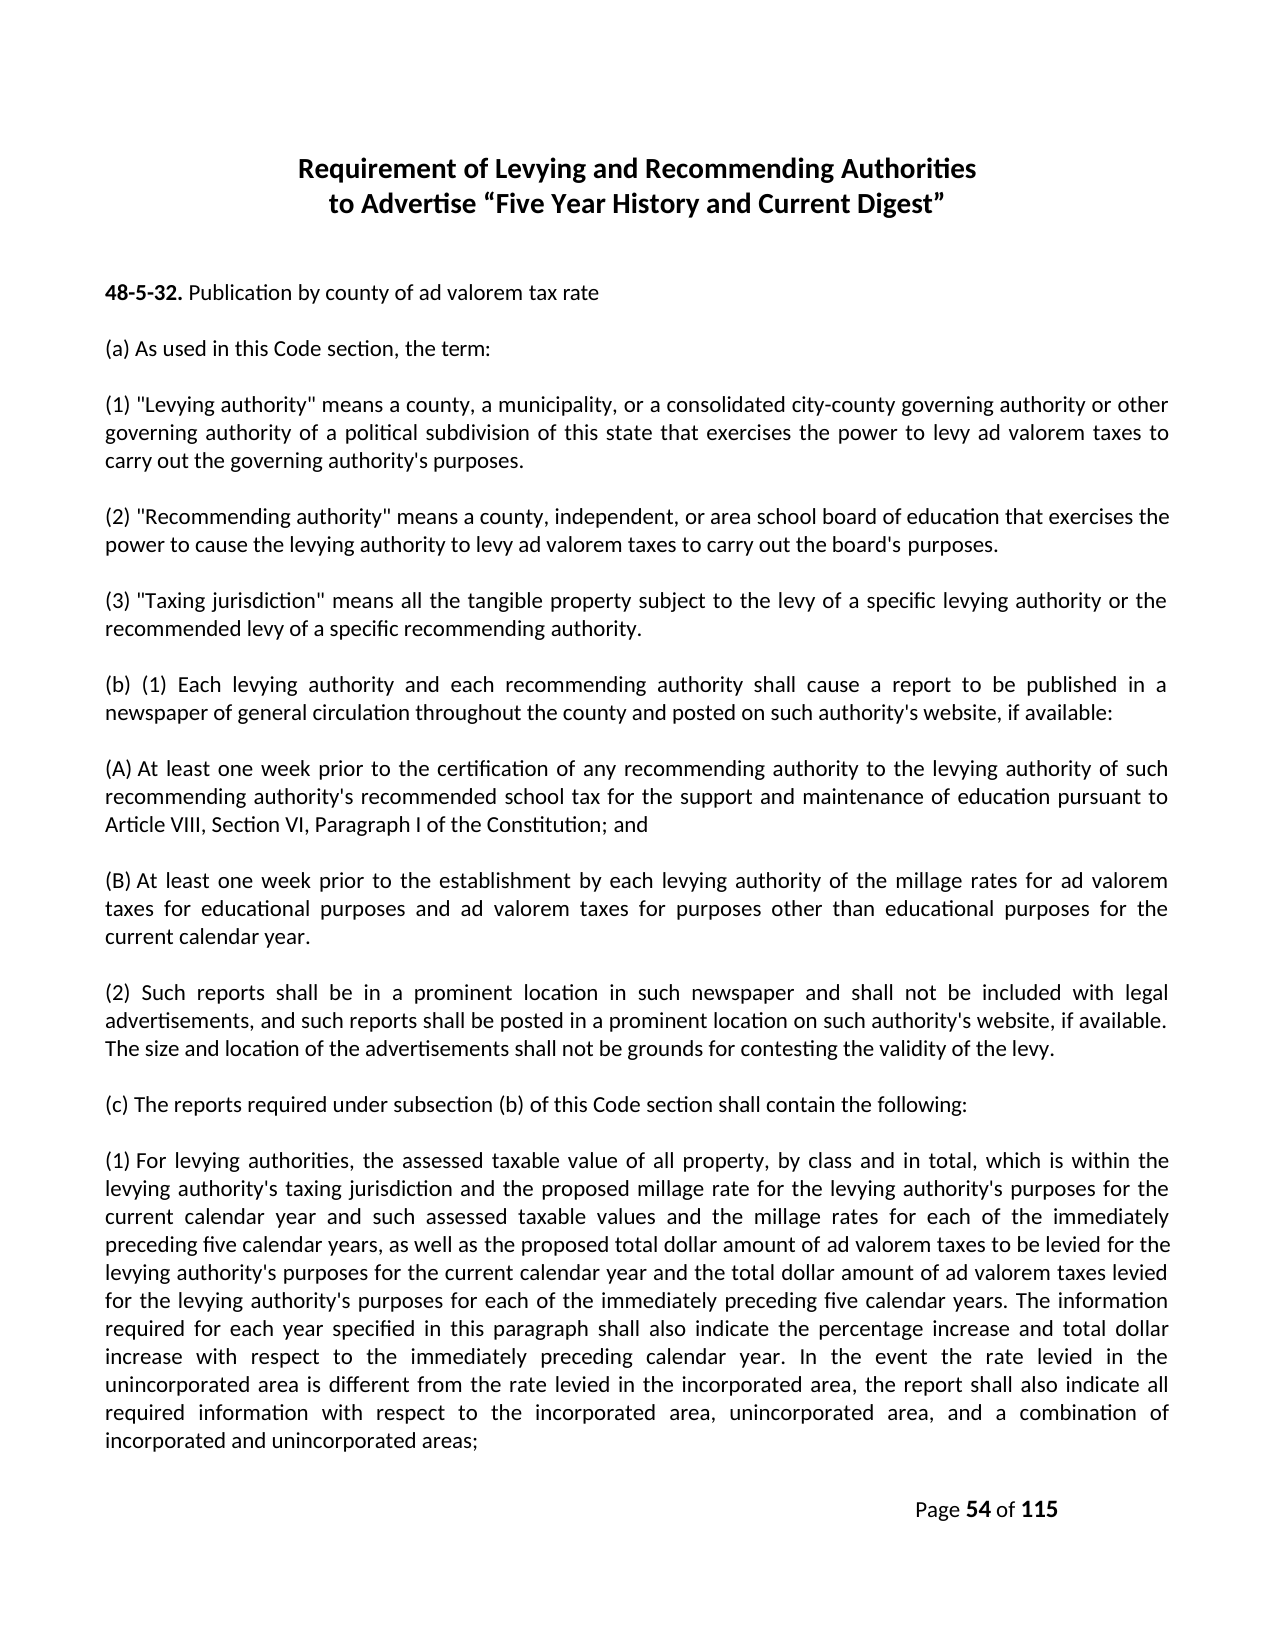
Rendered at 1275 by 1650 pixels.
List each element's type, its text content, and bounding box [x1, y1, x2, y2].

text 48-5-32. Publication by county of ad valorem tax rate [105, 278, 1196, 307]
list "Taxing jurisdiction" means all the tangible property subject to the levy of a specific levying authority or the recommended levy of a specific recommending authority. [105, 587, 1170, 642]
list For levying authorities, the assessed taxable value of all property, by class and in total, which is within the levying authority's taxing jurisdiction and the proposed millage rate for the levying authority's purposes for the current calendar year and such assessed taxable values and the millage rates for each of the immediately preceding five calendar years, as well as the proposed total dollar amount of ad valorem taxes to be levied for the levying authority's purposes for the current calendar year and the total dollar amount of ad valorem taxes levied for the levying authority's purposes for each of the immediately preceding five calendar years. The information required for each year specified in this paragraph shall also indicate the percentage increase and total dollar increase with respect to the immediately preceding calendar year. In the event the rate levied in the unincorporated area is different from the rate levied in the incorporated area, the report shall also indicate all required information with respect to the incorporated area, unincorporated area, and a combination of incorporated and unincorporated areas; [105, 1146, 1171, 1454]
subtitle Requirement of Levying and Recommending Authorities to Advertise “Five Year History and Current Digest” [298, 150, 996, 221]
list At least one week prior to the establishment by each levying authority of the millage rates for ad valorem taxes for educational purposes and ad valorem taxes for purposes other than educational purposes for the current calendar year. [105, 866, 1171, 950]
list At least one week prior to the certification of any recommending authority to the levying authority of such recommending authority's recommended school tax for the support and maintenance of education pursuant to Article VIII, Section VI, Paragraph I of the Constitution; and [105, 754, 1170, 838]
list As used in this Code section, the term: [105, 334, 1196, 363]
list The reports required under subsection (b) of this Code section shall contain the following: [105, 1090, 1196, 1118]
text (2) Such reports shall be in a prominent location in such newspaper and shall not be included with legal advertisements, and such reports shall be posted in a prominent location on such authority's website, if available. The size and location of the advertisements shall not be grounds for contesting the validity of the levy. [105, 978, 1170, 1062]
list (1) Each levying authority and each recommending authority shall cause a report to be published in a newspaper of general circulation throughout the county and posted on such authority's website, if available: [105, 670, 1169, 726]
list "Levying authority" means a county, a municipality, or a consolidated city-county governing authority or other governing authority of a political subdivision of this state that exercises the power to levy ad valorem taxes to carry out the governing authority's purposes. [105, 390, 1171, 474]
list "Recommending authority" means a county, independent, or area school board of education that exercises the power to cause the levying authority to levy ad valorem taxes to carry out the board's purposes. [105, 502, 1171, 558]
